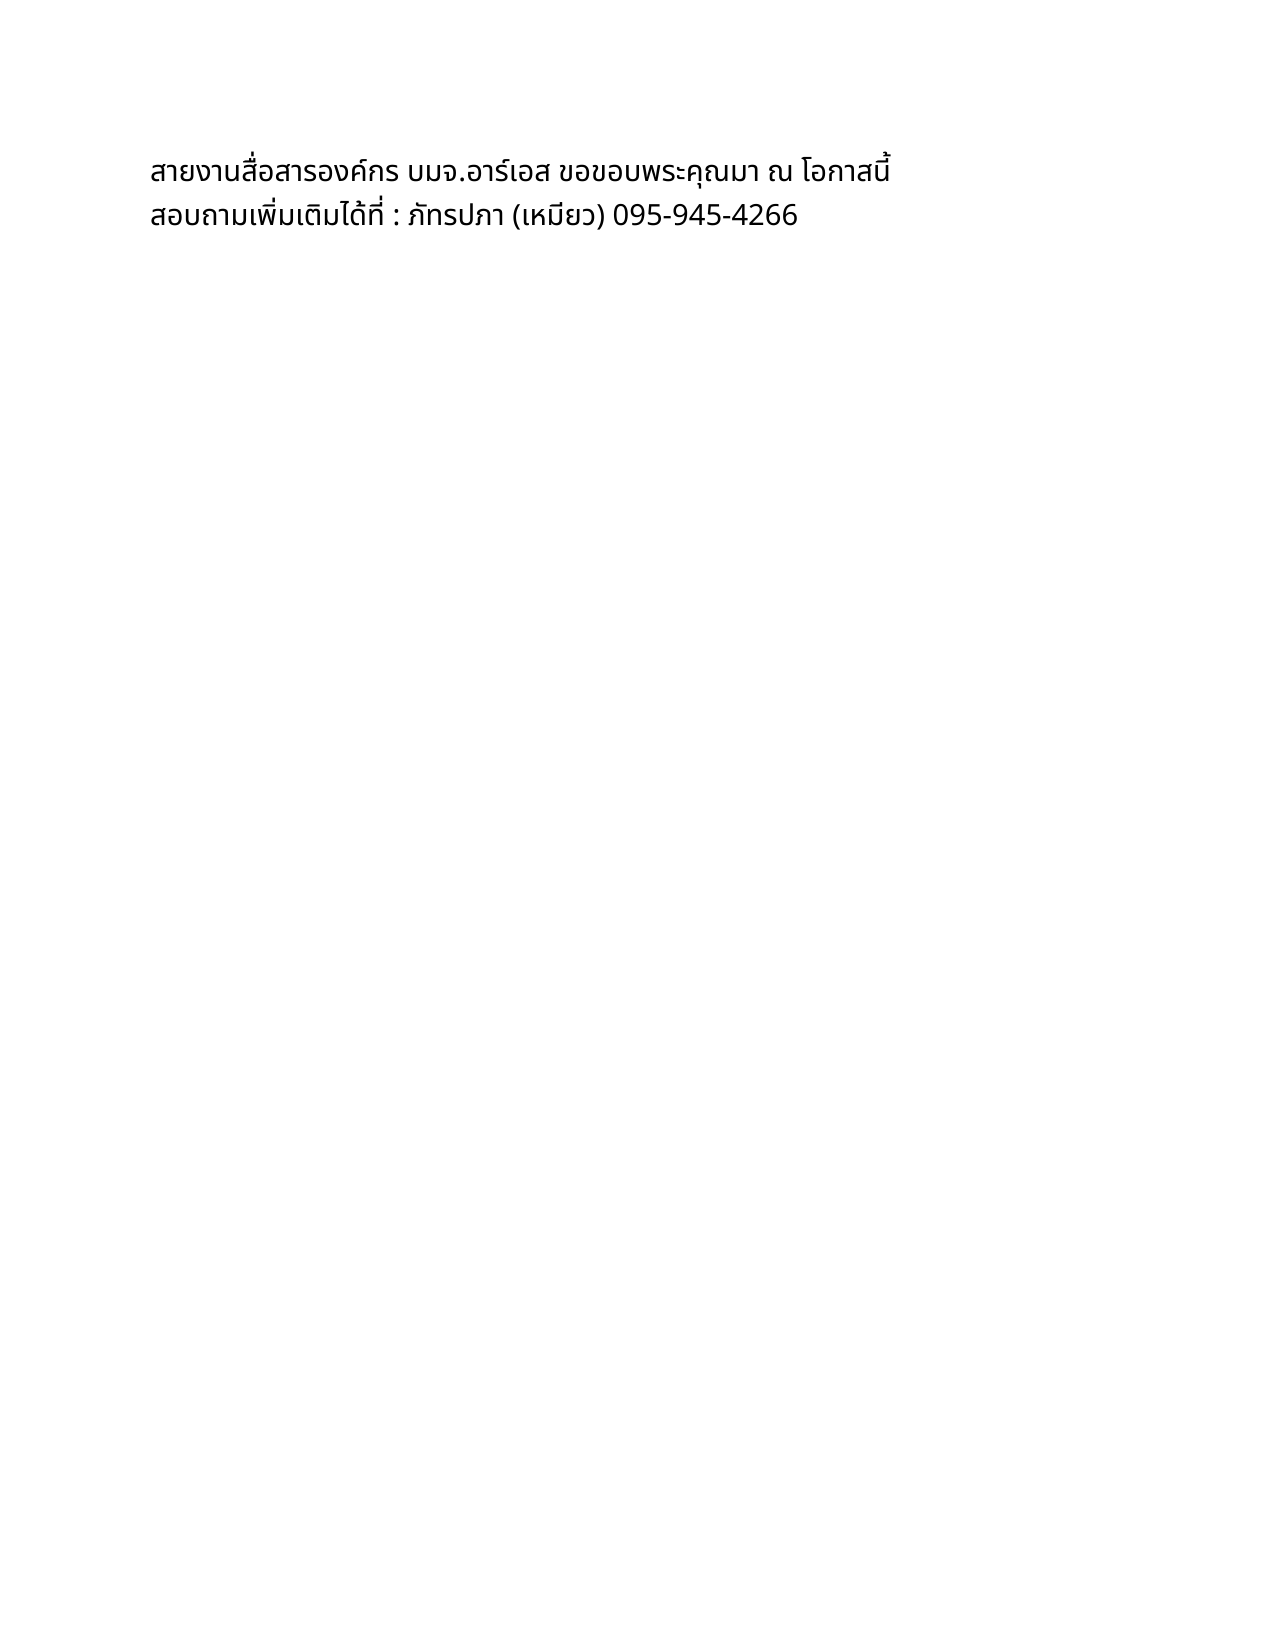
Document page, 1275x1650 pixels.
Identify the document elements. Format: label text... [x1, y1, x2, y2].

text สอบถามเพิ่มเติมได้ที่ : ภัทรปภา (เหมียว) 095-945-4266 [150, 194, 975, 238]
text สายงานสื่อสารองค์กร บมจ.อาร์เอส ขอขอบพระคุณมา ณ โอกาสนี้ [150, 150, 975, 194]
